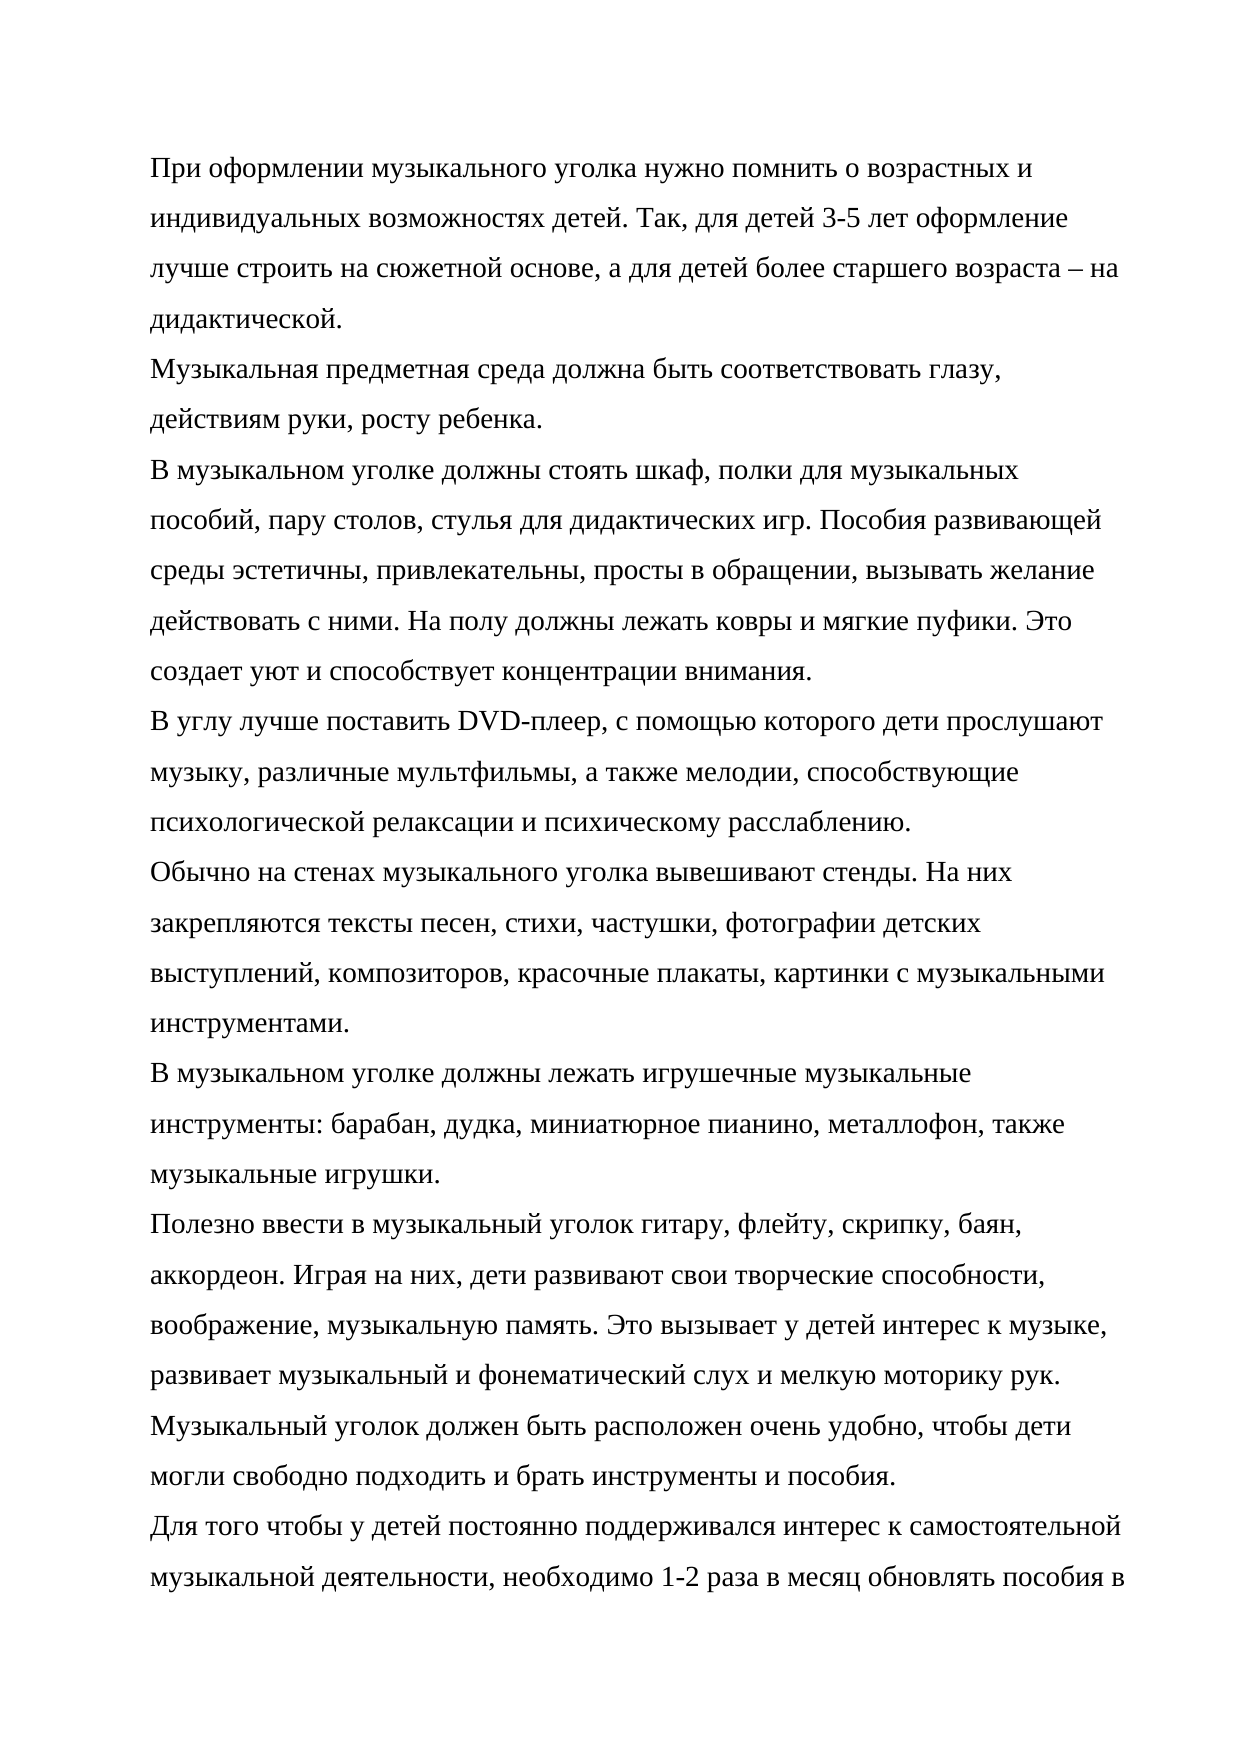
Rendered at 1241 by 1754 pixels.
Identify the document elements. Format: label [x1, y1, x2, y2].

text [150, 150, 1128, 1592]
